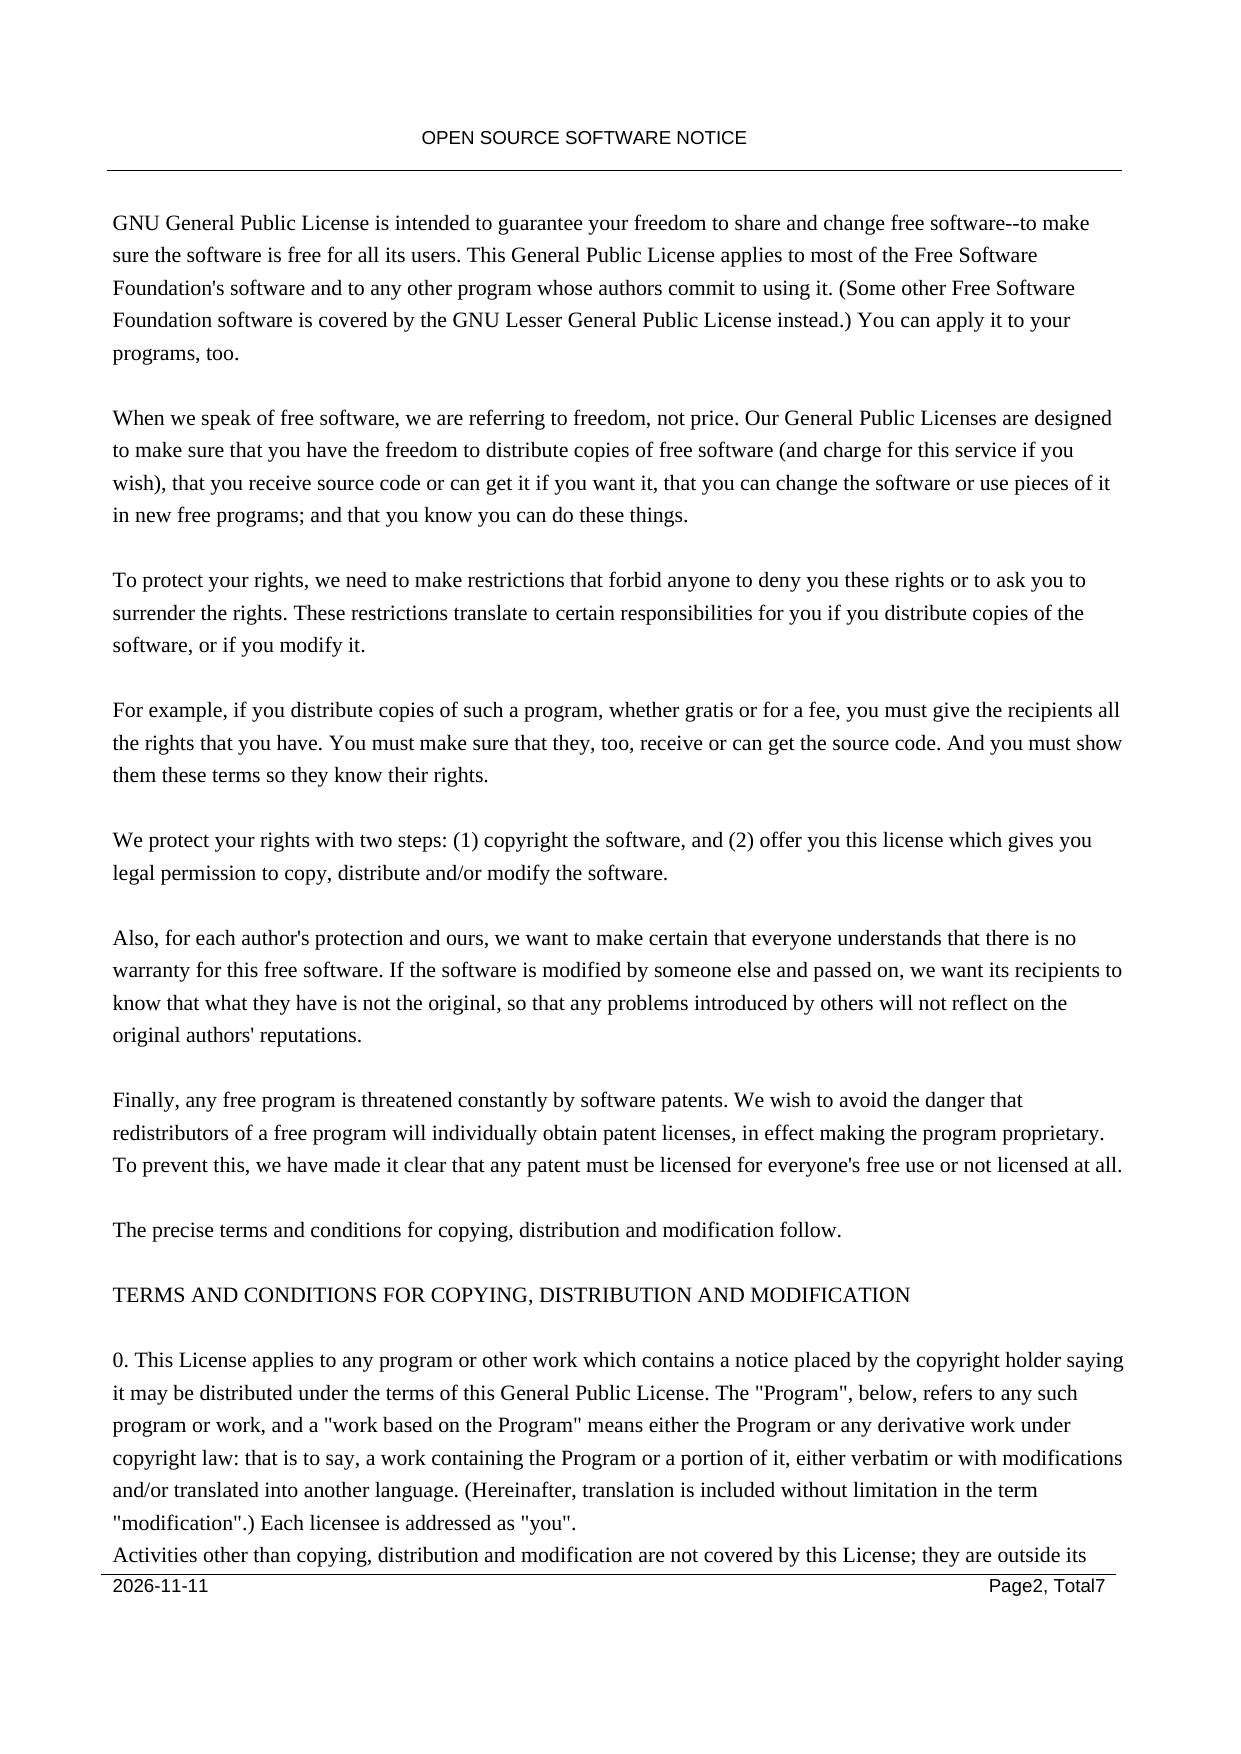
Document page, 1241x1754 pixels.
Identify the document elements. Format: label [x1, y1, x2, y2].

text [112, 206, 1128, 1571]
